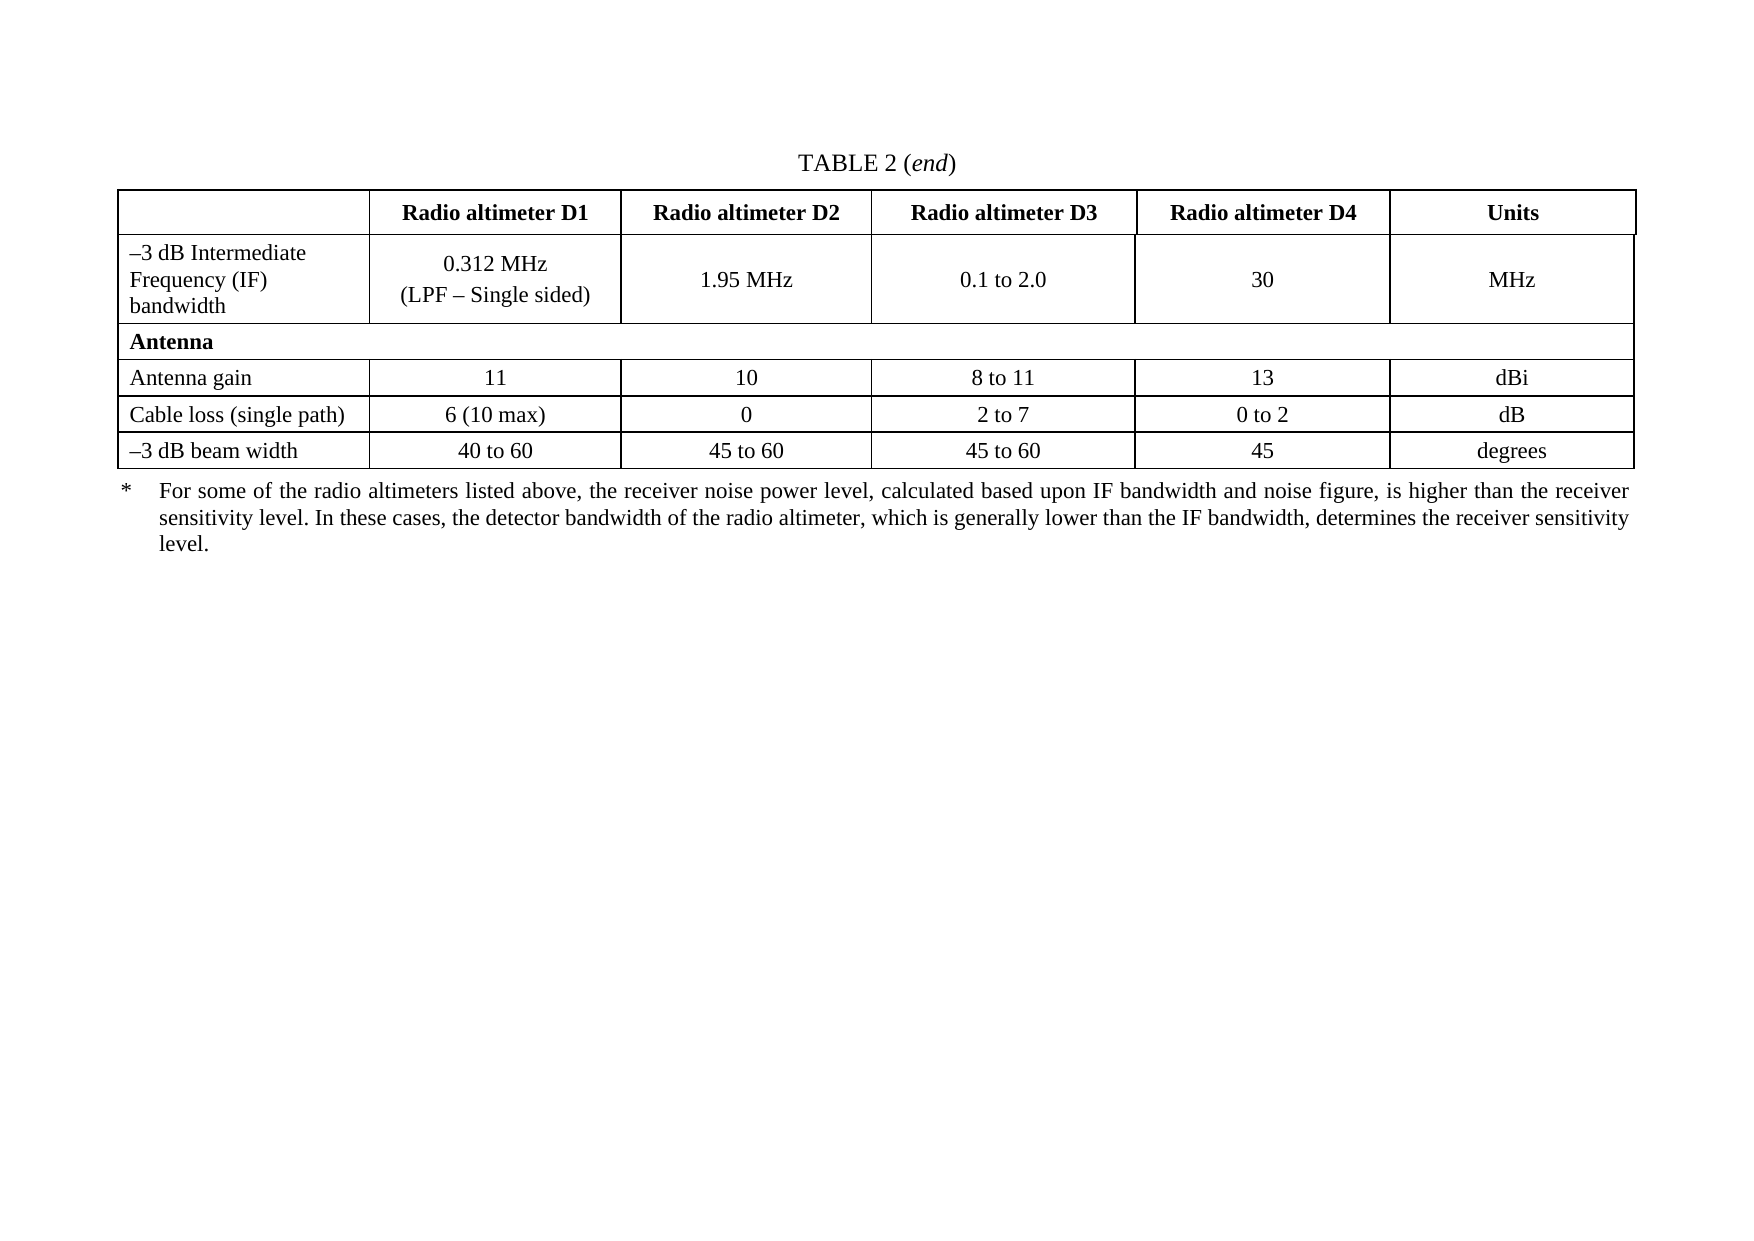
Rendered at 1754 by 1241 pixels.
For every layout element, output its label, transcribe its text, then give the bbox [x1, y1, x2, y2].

table_cell 40 to 60 [370, 433, 620, 467]
table_cell dBi [1391, 360, 1633, 395]
table_cell 11 [370, 360, 620, 395]
table_cell –3 dB Intermediate Frequency (IF) bandwidth [119, 235, 369, 322]
table_cell degrees [1391, 433, 1633, 467]
table_cell 0.1 to 2.0 [872, 235, 1134, 322]
table_cell Antenna [119, 324, 1633, 359]
table_cell MHz [1391, 235, 1633, 322]
table_header Units [1391, 191, 1635, 233]
table_cell * For some of the radio altimeters listed above, the receiver noise power level, calculated based upon IF bandwidth and noise figure, is higher than the receiver sensitivity level. In these cases, the detector bandwidth of the radio altimeter, which is generally lower than the IF bandwidth, determines the receiver sensitivity level. [118, 469, 1634, 556]
table_header Radio altimeter D4 [1138, 191, 1389, 233]
table_header Radio altimeter D2 [622, 191, 871, 233]
table_cell Antenna gain [119, 360, 369, 395]
table_header Radio altimeter D3 [872, 191, 1136, 233]
text TABLE 2 (end) [118, 148, 1636, 176]
table_cell 2 to 7 [872, 397, 1134, 431]
table_cell 30 [1136, 235, 1389, 322]
table_cell Cable loss (single path) [119, 397, 369, 431]
table_cell 45 to 60 [872, 433, 1134, 467]
table_cell 13 [1136, 360, 1389, 395]
table_cell 6 (10 max) [370, 397, 620, 431]
table_cell 1.95 MHz [622, 235, 871, 322]
table_cell 45 [1136, 433, 1389, 467]
table_cell –3 dB beam width [119, 433, 369, 467]
table_cell 0 [622, 397, 871, 431]
table_header Radio altimeter D1 [370, 191, 620, 233]
table_cell 8 to 11 [872, 360, 1134, 395]
table_header [119, 191, 369, 233]
table_cell dB [1391, 397, 1633, 431]
table_cell 45 to 60 [622, 433, 871, 467]
table_cell 0 to 2 [1136, 397, 1389, 431]
table_cell 10 [622, 360, 871, 395]
table_cell 0.312 MHz (LPF – Single sided) [370, 235, 620, 322]
